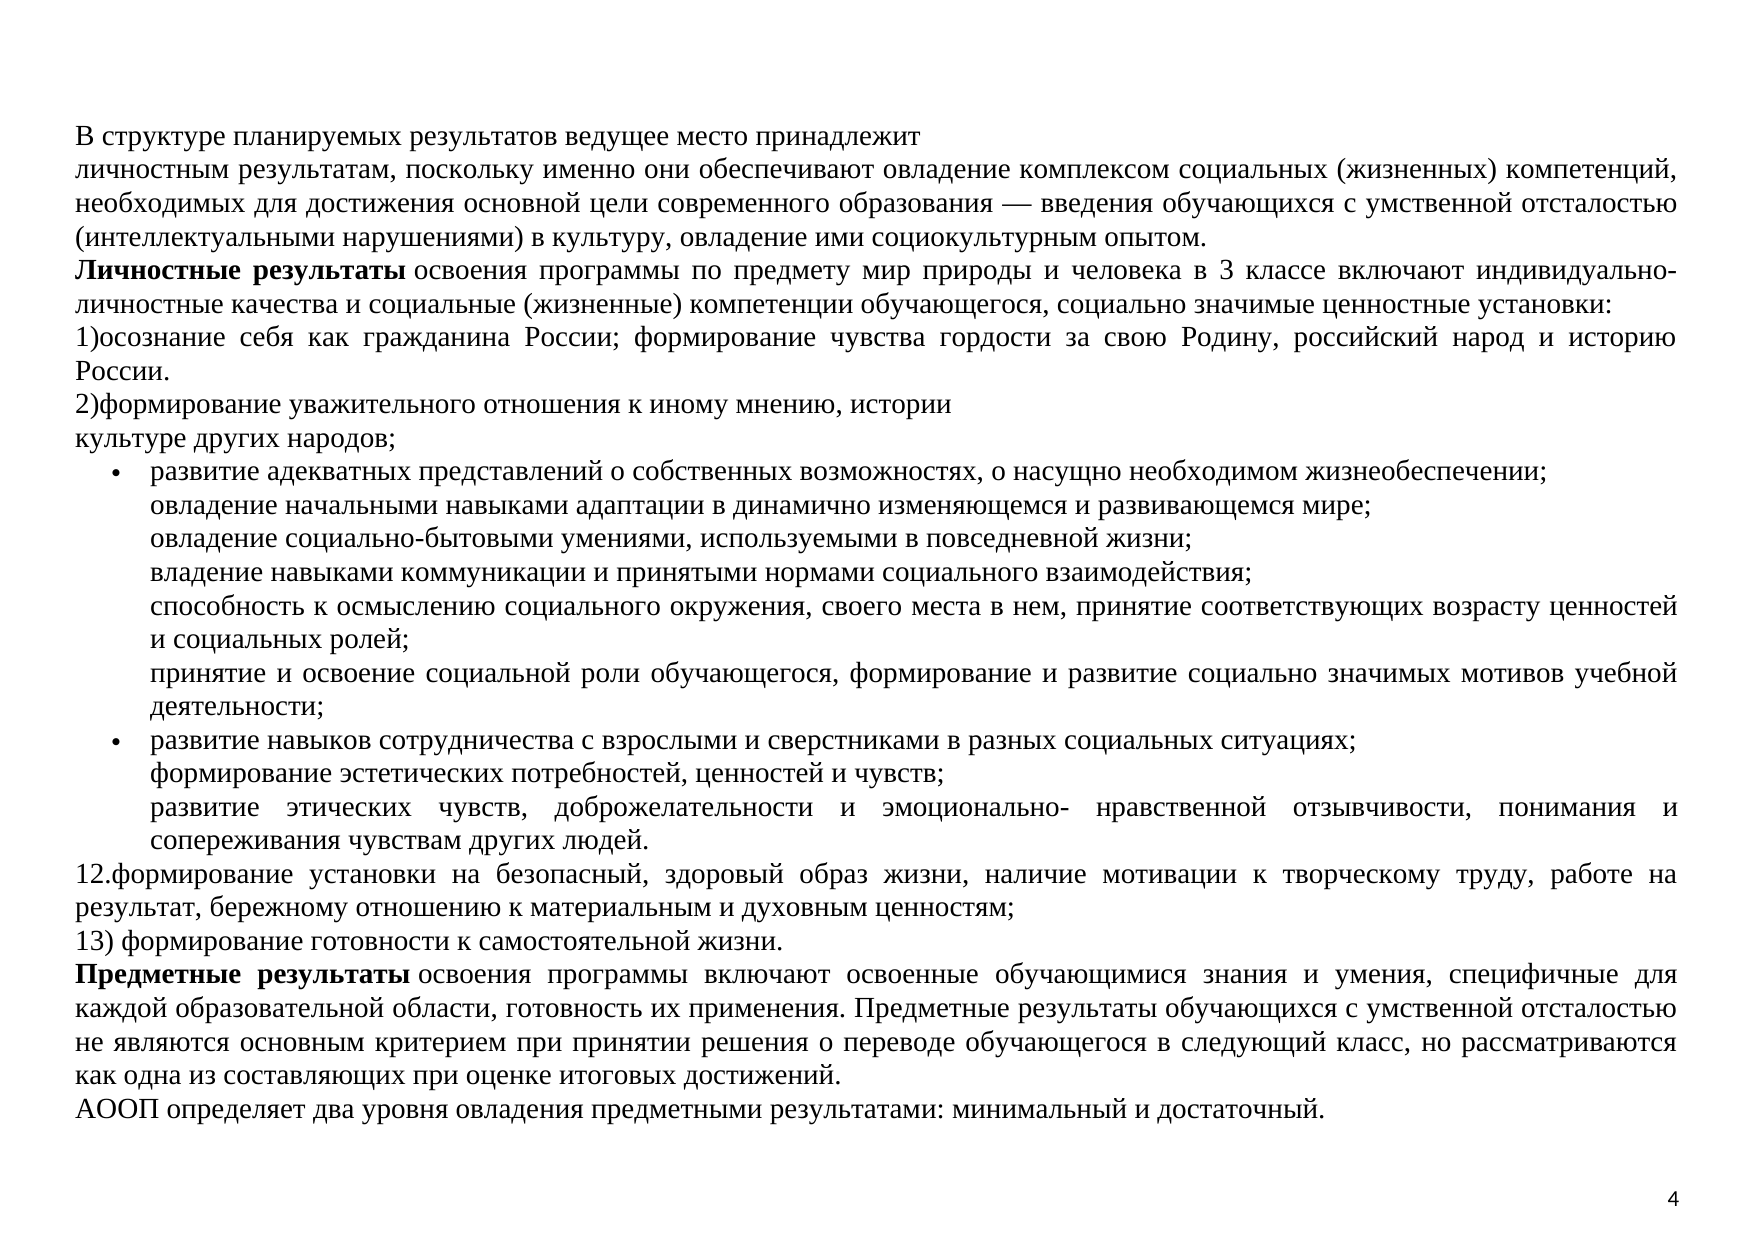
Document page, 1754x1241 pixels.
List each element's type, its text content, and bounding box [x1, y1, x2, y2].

text развитие этических чувств, доброжелательности и эмоционально- нравственной отзывчивости, понимания и сопереживания чувствам других людей. [150, 789, 1679, 856]
list развитие адекватных представлений о собственных возможностях, о насущно необходимом жизнеобеспечении; [112, 453, 1679, 487]
text формирование эстетических потребностей, ценностей и чувств; [150, 755, 1679, 789]
text 12.формирование установки на безопасный, здоровый образ жизни, наличие мотивации к творческому труду, работе на результат, бережному отношению к материальным и духовным ценностям; [75, 856, 1679, 923]
text 1)осознание себя как гражданина России; формирование чувства гордости за свою Родину, российский народ и историю России. [75, 319, 1679, 386]
text Личностные результаты освоения программы по предмету мир природы и человека в 3 классе включают индивидуально-личностные качества и социальные (жизненные) компетенции обучающегося, социально значимые ценностные установки: [75, 252, 1679, 319]
text 13) формирование готовности к самостоятельной жизни. [75, 923, 1679, 957]
text овладение начальными навыками адаптации в динамично изменяющемся и развивающемся мире; [150, 487, 1679, 521]
text В структуре планируемых результатов ведущее место принадлежит [75, 118, 1679, 152]
text личностным результатам, поскольку именно они обеспечивают овладение комплексом социальных (жизненных) компетенций, необходимых для достижения основной цели современного образования ― введения обучающихся с умственной отсталостью (интеллектуальными нарушениями) в культуру, овладение ими социокультурным опытом. [75, 152, 1679, 252]
text Предметные результаты освоения программы включают освоенные обучающимися знания и умения, специфичные для каждой образовательной области, готовность их применения. Предметные результаты обучающихся с умственной отсталостью не являются основным критерием при принятии решения о переводе обучающегося в следующий класс, но рассматриваются как одна из составляющих при оценке итоговых достижений. [75, 957, 1679, 1091]
text владение навыками коммуникации и принятыми нормами социального взаимодействия; [150, 554, 1679, 588]
text принятие и освоение социальной роли обучающегося, формирование и развитие социально значимых мотивов учебной деятельности; [150, 655, 1679, 722]
list развитие навыков сотрудничества с взрослыми и сверстниками в разных социальных ситуациях; [112, 722, 1679, 755]
text овладение социально-бытовыми умениями, используемыми в повседневной жизни; [150, 521, 1679, 554]
text способность к осмыслению социального окружения, своего места в нем, принятие соответствующих возрасту ценностей и социальных ролей; [150, 588, 1679, 655]
text культуре других народов; [75, 420, 1679, 453]
text 2)формирование уважительного отношения к иному мнению, истории [75, 386, 1679, 420]
text АООП определяет два уровня овладения предметными результатами: минимальный и достаточный. [75, 1091, 1679, 1124]
